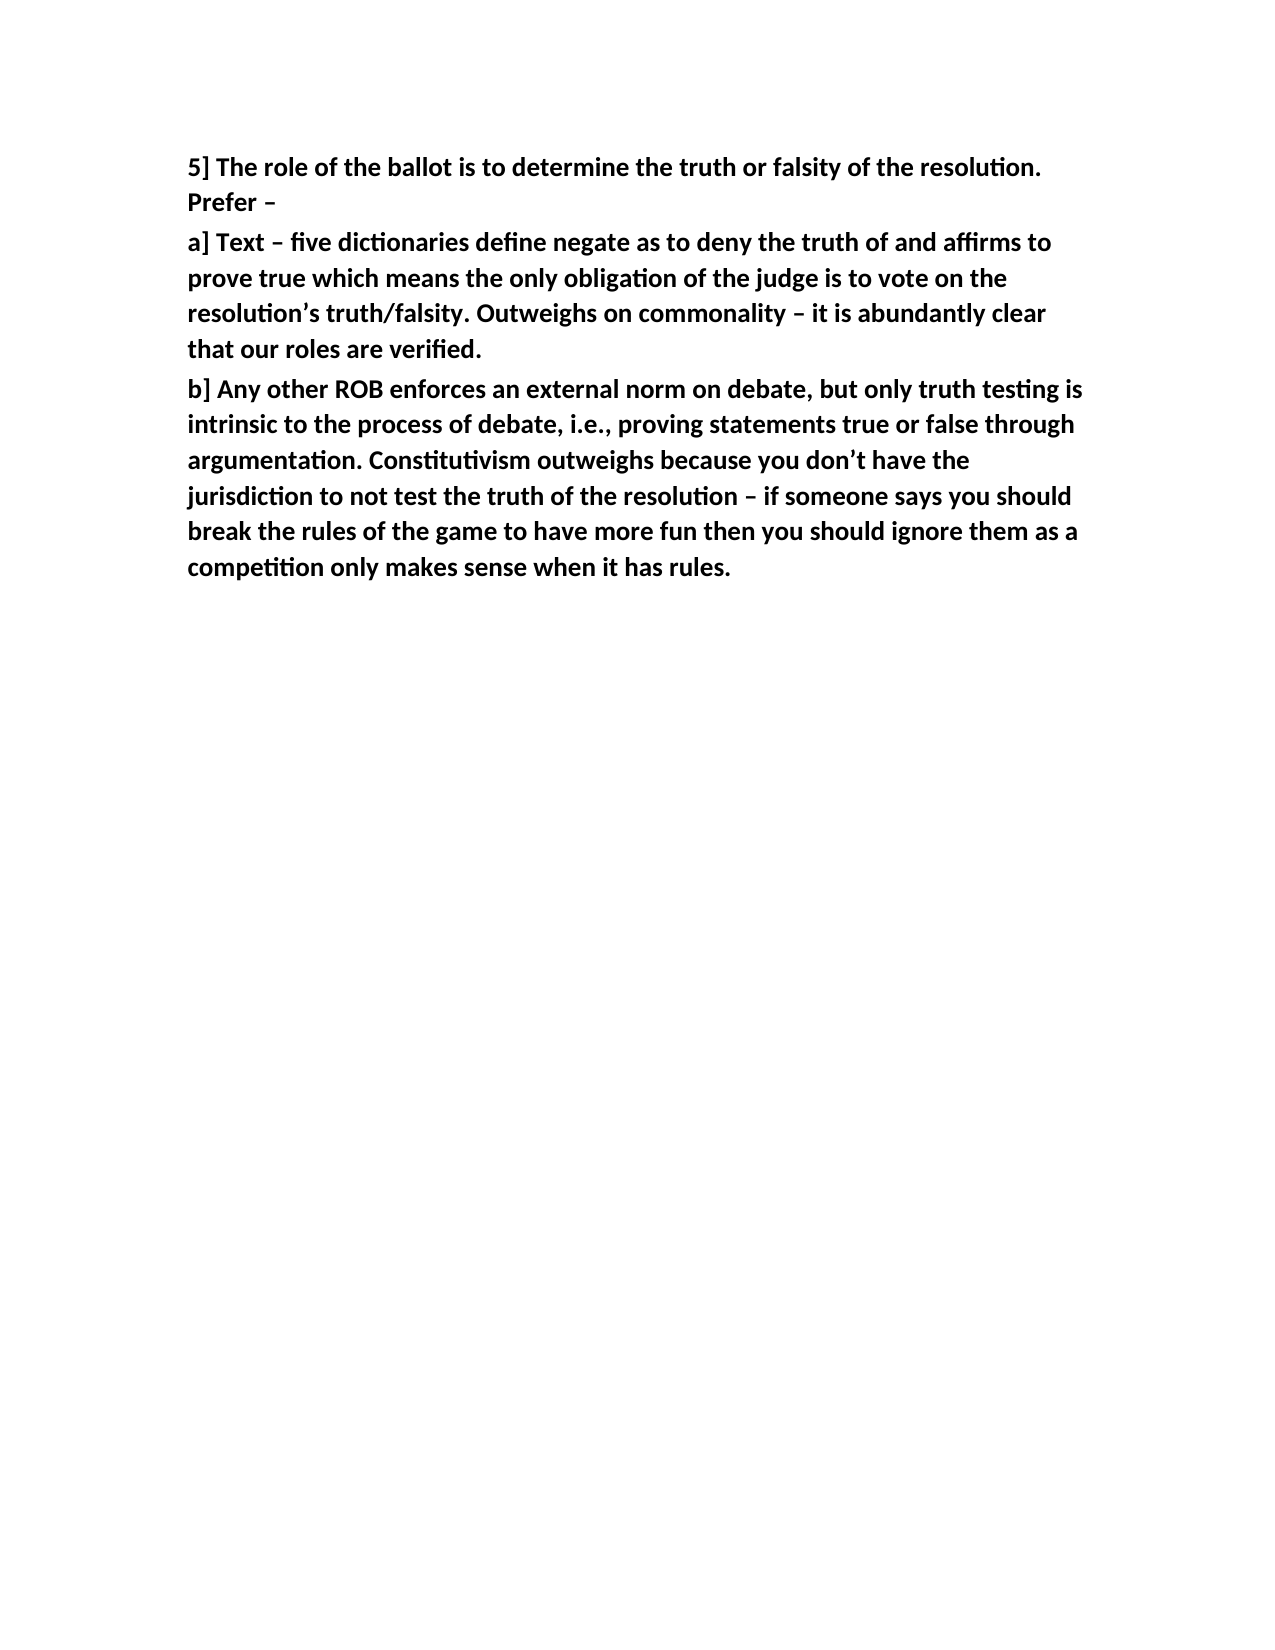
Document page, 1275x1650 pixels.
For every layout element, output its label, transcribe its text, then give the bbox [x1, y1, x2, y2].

subtitle 5] The role of the ballot is to determine the truth or falsity of the resolution. Prefer – [187, 150, 1087, 219]
subtitle a] Text – five dictionaries define negate as to deny the truth of and affirms to prove true which means the only obligation of the judge is to vote on the resolution’s truth/falsity. Outweighs on commonality – it is abundantly clear that our roles are verified. [187, 225, 1087, 365]
subtitle b] Any other ROB enforces an external norm on debate, but only truth testing is intrinsic to the process of debate, i.e., proving statements true or false through argumentation. Constitutivism outweighs because you don’t have the jurisdiction to not test the truth of the resolution – if someone says you should break the rules of the game to have more fun then you should ignore them as a competition only makes sense when it has rules. [187, 372, 1087, 583]
